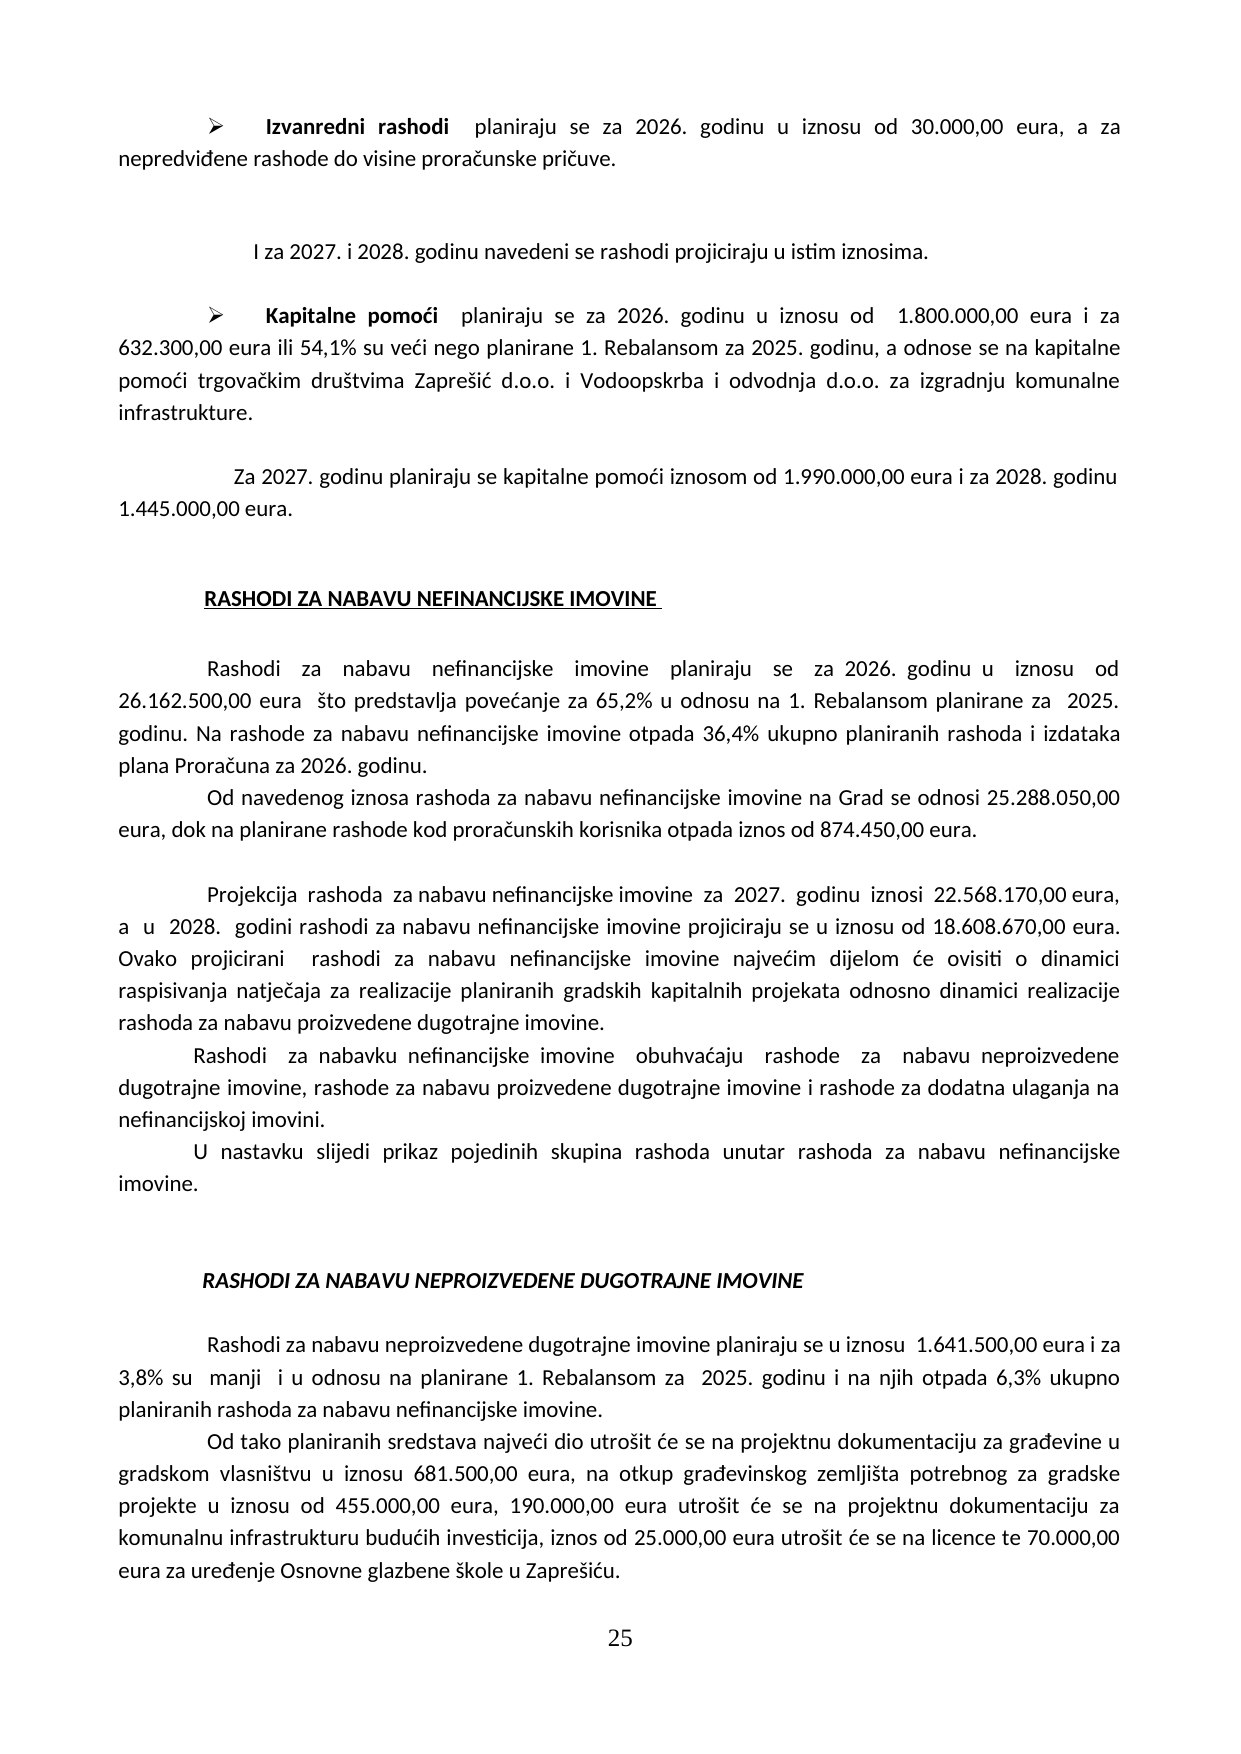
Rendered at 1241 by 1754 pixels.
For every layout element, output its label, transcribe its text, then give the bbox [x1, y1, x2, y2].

list Rashodi za nabavku nefinancijske imovine obuhvaćaju rashode za nabavu neproizvedene dugotrajne imovine, rashode za nabavu proizvedene dugotrajne imovine i rashode za dodatna ulaganja na nefinancijskoj imovini. [118, 1041, 1122, 1133]
list Rashodi za nabavu nefinancijske imovine planiraju se za 2026. godinu u iznosu od 26.162.500,00 eura što predstavlja povećanje za 65,2% u odnosu na 1. Rebalansom planirane za 2025. godinu. Na rashode za nabavu nefinancijske imovine otpada 36,4% ukupno planiranih rashoda i izdataka plana Proračuna za 2026. godinu. [118, 654, 1122, 779]
subtitle RASHODI ZA NABAVU NEFINANCIJSKE IMOVINE [204, 584, 1122, 612]
text Od tako planiranih sredstava najveći dio utrošit će se na projektnu dokumentaciju za građevine u gradskom vlasništvu u iznosu 681.500,00 eura, na otkup građevinskog zemljišta potrebnog za gradske projekte u iznosu od 455.000,00 eura, 190.000,00 eura utrošit će se na projektnu dokumentaciju za komunalnu infrastrukturu budućih investicija, iznos od 25.000,00 eura utrošit će se na licence te 70.000,00 eura za uređenje Osnovne glazbene škole u Zaprešiću. [118, 1427, 1122, 1584]
list Kapitalne pomoći planiraju se za 2026. godinu u iznosu od 1.800.000,00 eura i za 632.300,00 eura ili 54,1% su veći nego planirane 1. Rebalansom za 2025. godinu, a odnose se na kapitalne pomoći trgovačkim društvima Zaprešić d.o.o. i Vodoopskrba i odvodnja d.o.o. za izgradnju komunalne infrastrukture. [118, 301, 1122, 426]
list Izvanredni rashodi planiraju se za 2026. godinu u iznosu od 30.000,00 eura, a za nepredviđene rashode do visine proračunske pričuve. [118, 112, 1122, 173]
list Od navedenog iznosa rashoda za nabavu nefinancijske imovine na Grad se odnosi 25.288.050,00 eura, dok na planirane rashode kod proračunskih korisnika otpada iznos od 874.450,00 eura. [118, 783, 1122, 843]
list RASHODI ZA NABAVU NEPROIZVEDENE DUGOTRAJNE IMOVINE [118, 1266, 1122, 1294]
text Za 2027. godinu planiraju se kapitalne pomoći iznosom od 1.990.000,00 eura i za 2028. godinu 1.445.000,00 eura. [118, 462, 1122, 522]
text I za 2027. i 2028. godinu navedeni se rashodi projiciraju u istim iznosima. [207, 237, 1122, 265]
list U nastavku slijedi prikaz pojedinih skupina rashoda unutar rashoda za nabavu nefinancijske imovine. [118, 1137, 1122, 1197]
list Projekcija rashoda za nabavu nefinancijske imovine za 2027. godinu iznosi 22.568.170,00 eura, a u 2028. godini rashodi za nabavu nefinancijske imovine projiciraju se u iznosu od 18.608.670,00 eura. Ovako projicirani rashodi za nabavu nefinancijske imovine najvećim dijelom će ovisiti o dinamici raspisivanja natječaja za realizacije planiranih gradskih kapitalnih projekata odnosno dinamici realizacije rashoda za nabavu proizvedene dugotrajne imovine. [118, 880, 1122, 1037]
text Rashodi za nabavu neproizvedene dugotrajne imovine planiraju se u iznosu 1.641.500,00 eura i za 3,8% su manji i u odnosu na planirane 1. Rebalansom za 2025. godinu i na njih otpada 6,3% ukupno planiranih rashoda za nabavu nefinancijske imovine. [118, 1330, 1122, 1423]
